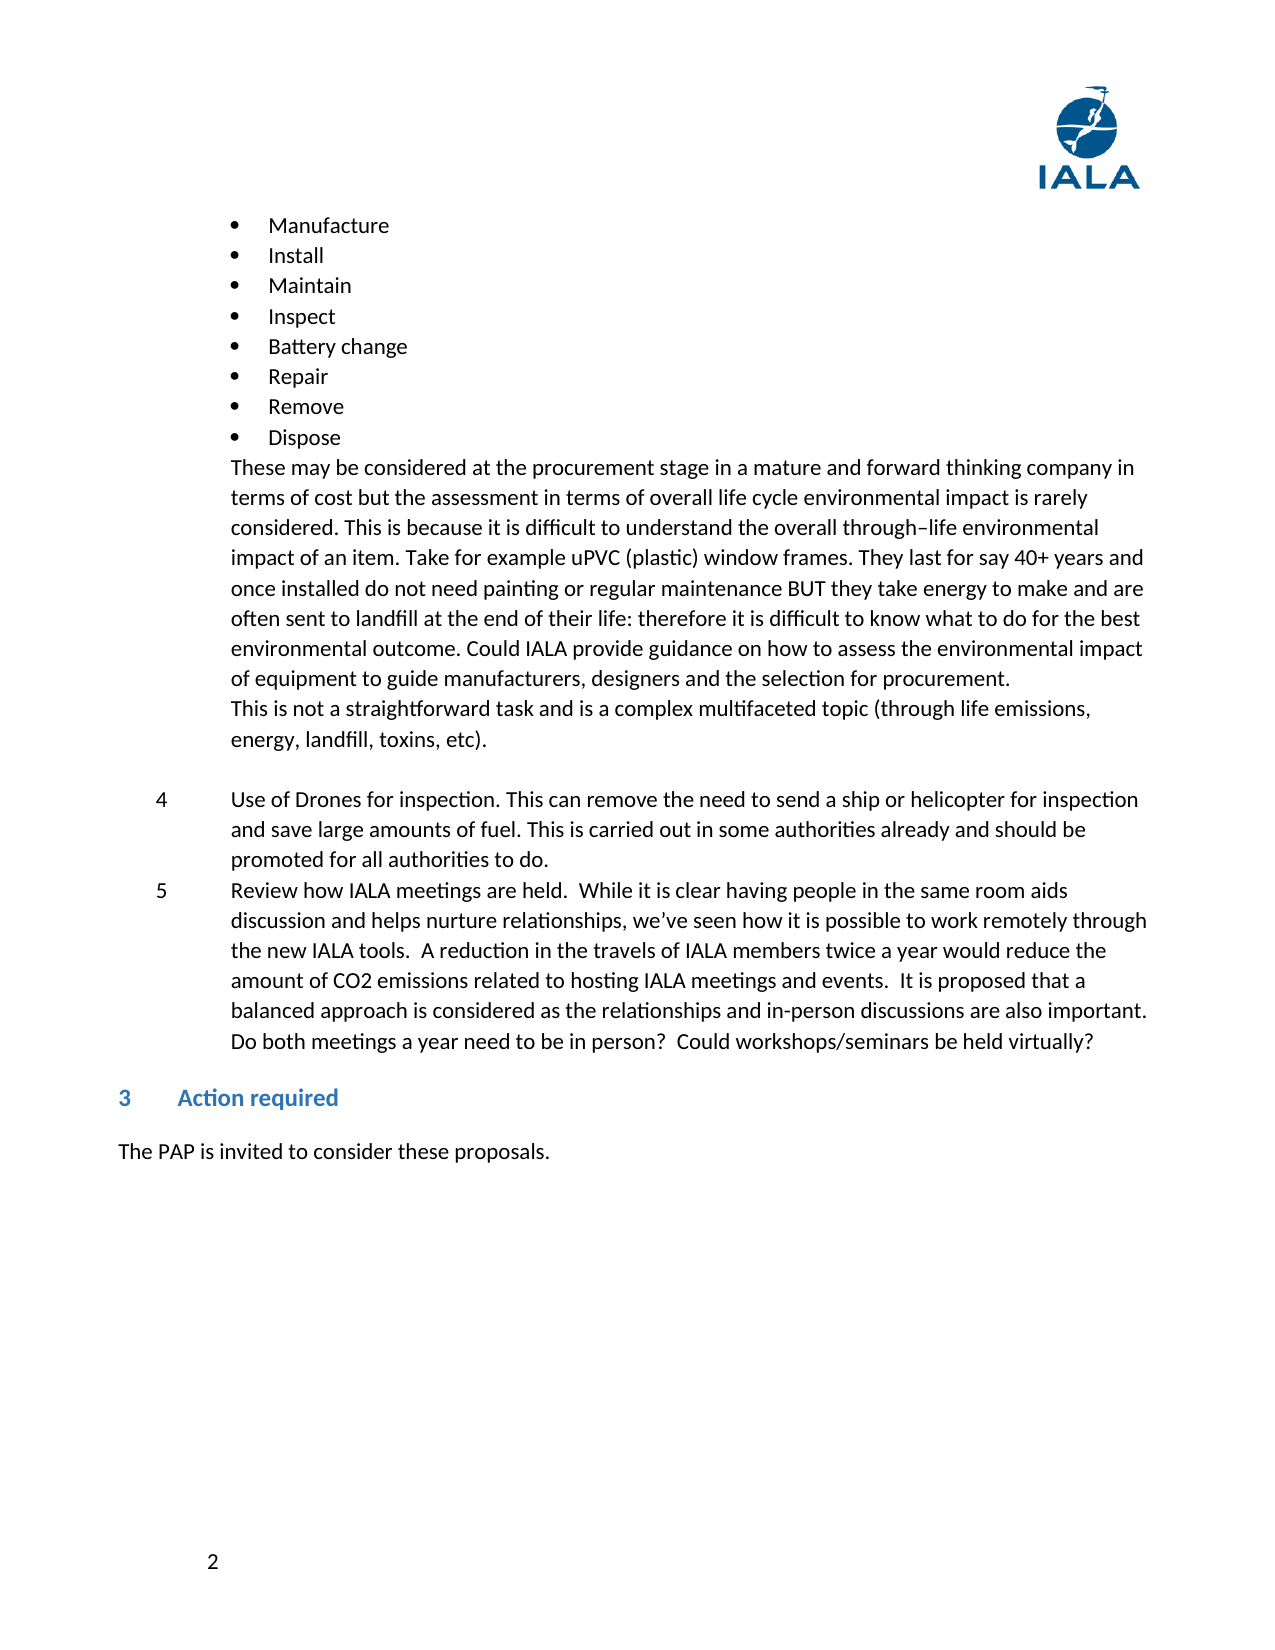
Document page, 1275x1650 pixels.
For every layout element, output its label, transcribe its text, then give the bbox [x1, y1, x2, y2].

list These may be considered at the procurement stage in a mature and forward thinking company in terms of cost but the assessment in terms of overall life cycle environmental impact is rarely considered. This is because it is difficult to understand the overall through–life environmental impact of an item. Take for example uPVC (plastic) window frames. They last for say 40+ years and once installed do not need painting or regular maintenance BUT they take energy to make and are often sent to landfill at the end of their life: therefore it is difficult to know what to do for the best environmental outcome. Could IALA provide guidance on how to assess the environmental impact of equipment to guide manufacturers, designers and the selection for procurement. [231, 453, 1157, 692]
list Battery change [231, 332, 1157, 360]
list Maintain [231, 272, 1157, 299]
list Dispose [231, 423, 1157, 451]
text The PAP is invited to consider these proposals. [118, 1137, 1157, 1166]
list Repair [231, 362, 1157, 390]
list Inspect [231, 302, 1157, 330]
list This is not a straightforward task and is a complex multifaceted topic (through life emissions, energy, landfill, toxins, etc). [231, 694, 1157, 753]
list Remove [231, 392, 1157, 420]
list Review how IALA meetings are held. While it is clear having people in the same room aids discussion and helps nurture relationships, we’ve seen how it is possible to work remotely through the new IALA tools. A reduction in the travels of IALA members twice a year would reduce the amount of CO2 emissions related to hosting IALA meetings and events. It is proposed that a balanced approach is considered as the relationships and in-person discussions are also important. Do both meetings a year need to be in person? Could workshops/seminars be held virtually? [156, 876, 1157, 1055]
subtitle Action required [118, 1082, 1157, 1112]
list Use of Drones for inspection. This can remove the need to send a ship or helicopter for inspection and save large amounts of fuel. This is carried out in some authorities already and should be promoted for all authorities to do. [156, 785, 1157, 873]
list Manufacture [231, 211, 1157, 239]
picture [1016, 75, 1157, 212]
list Install [231, 241, 1157, 269]
